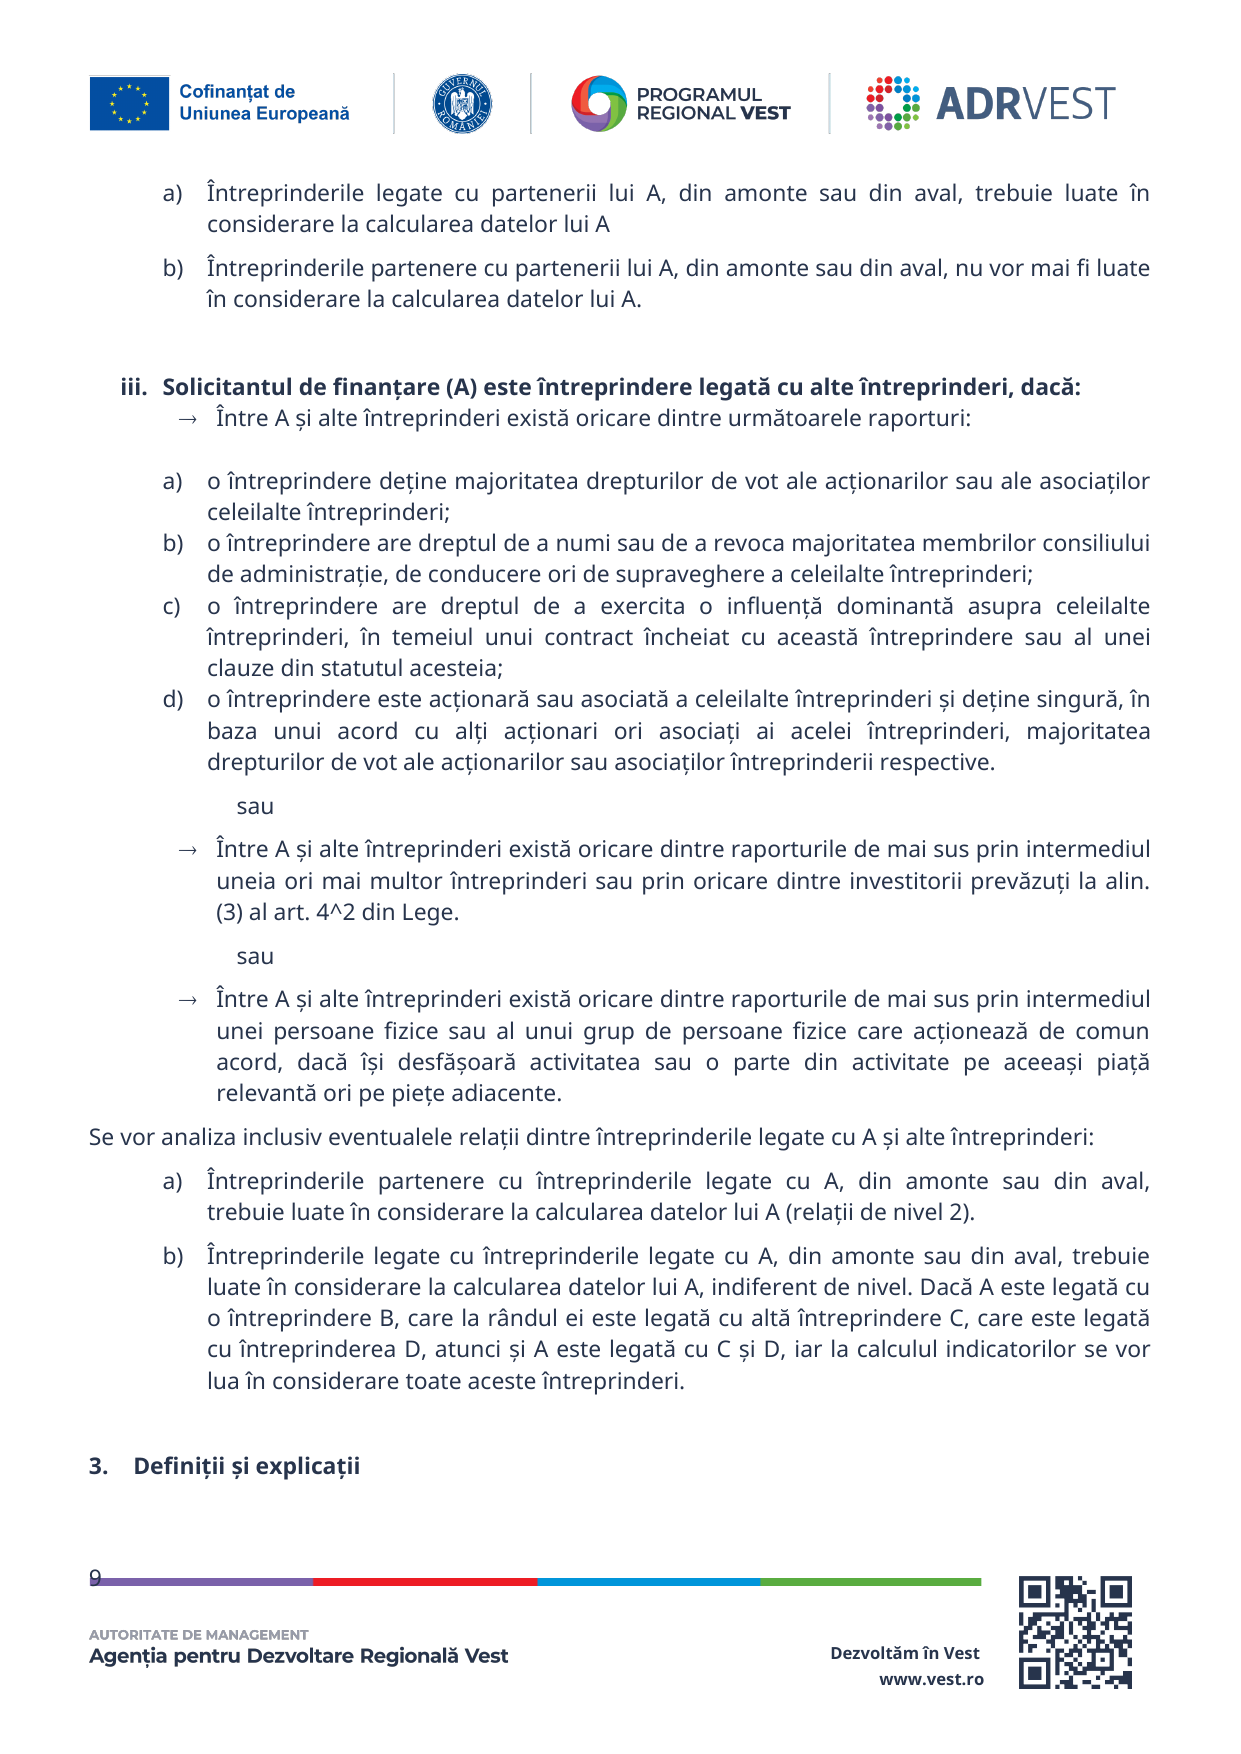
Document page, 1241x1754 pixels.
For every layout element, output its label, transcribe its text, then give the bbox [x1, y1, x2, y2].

list Între A și alte întreprinderi există oricare dintre raporturile de mai sus prin intermediul unei persoane fizice sau al unui grup de persoane fizice care acționează de comun acord, dacă își desfășoară activitatea sau o parte din activitate pe aceeași piață relevantă ori pe piețe adiacente. [178, 983, 1152, 1108]
text sau [236, 790, 1152, 821]
list Întreprinderile partenere cu întreprinderile legate cu A, din amonte sau din aval, trebuie luate în considerare la calcularea datelor lui A (relații de nivel 2). [162, 1165, 1152, 1227]
list Între A și alte întreprinderi există oricare dintre raporturile de mai sus prin intermediul uneia ori mai multor întreprinderi sau prin oricare dintre investitorii prevăzuți la alin. (3) al art. 4^2 din Lege. [178, 833, 1152, 927]
list Întreprinderile legate cu întreprinderile legate cu A, din amonte sau din aval, trebuie luate în considerare la calcularea datelor lui A, indiferent de nivel. Dacă A este legată cu o întreprindere B, care la rândul ei este legată cu altă întreprindere C, care este legată cu întreprinderea D, atunci și A este legată cu C și D, iar la calculul indicatorilor se vor lua în considerare toate aceste întreprinderi. [162, 1240, 1152, 1396]
list Solicitantul de finanțare (A) este întreprindere legată cu alte întreprinderi, dacă: [148, 371, 1152, 402]
list o întreprindere deține majoritatea drepturilor de vot ale acționarilor sau ale asociaților celeilalte întreprinderi; [162, 465, 1152, 527]
list Între A și alte întreprinderi există oricare dintre următoarele raporturi: [178, 402, 1152, 433]
list o întreprindere are dreptul de a exercita o influență dominantă asupra celeilalte întreprinderi, în temeiul unui contract încheiat cu această întreprindere sau al unei clauze din statutul acesteia; [162, 590, 1152, 683]
picture [88, 73, 1116, 134]
list o întreprindere este acționară sau asociată a celeilalte întreprinderi și deține singură, în baza unui acord cu alți acționari ori asociați ai acelei întreprinderi, majoritatea drepturilor de vot ale acționarilor sau asociaților întreprinderii respective. [162, 683, 1152, 777]
list Definiții și explicații [89, 1450, 1152, 1481]
text Se vor analiza inclusiv eventualele relații dintre întreprinderile legate cu A și alte întreprinderi: [89, 1121, 1152, 1152]
picture [1010, 1567, 1141, 1698]
list Întreprinderile partenere cu partenerii lui A, din amonte sau din aval, nu vor mai fi luate în considerare la calcularea datelor lui A. [162, 252, 1152, 315]
list o întreprindere are dreptul de a numi sau de a revoca majoritatea membrilor consiliului de administrație, de conducere ori de supraveghere a celeilalte întreprinderi; [162, 527, 1152, 590]
list Întreprinderile legate cu partenerii lui A, din amonte sau din aval, trebuie luate în considerare la calcularea datelor lui A [162, 177, 1152, 240]
text sau [236, 940, 1152, 971]
